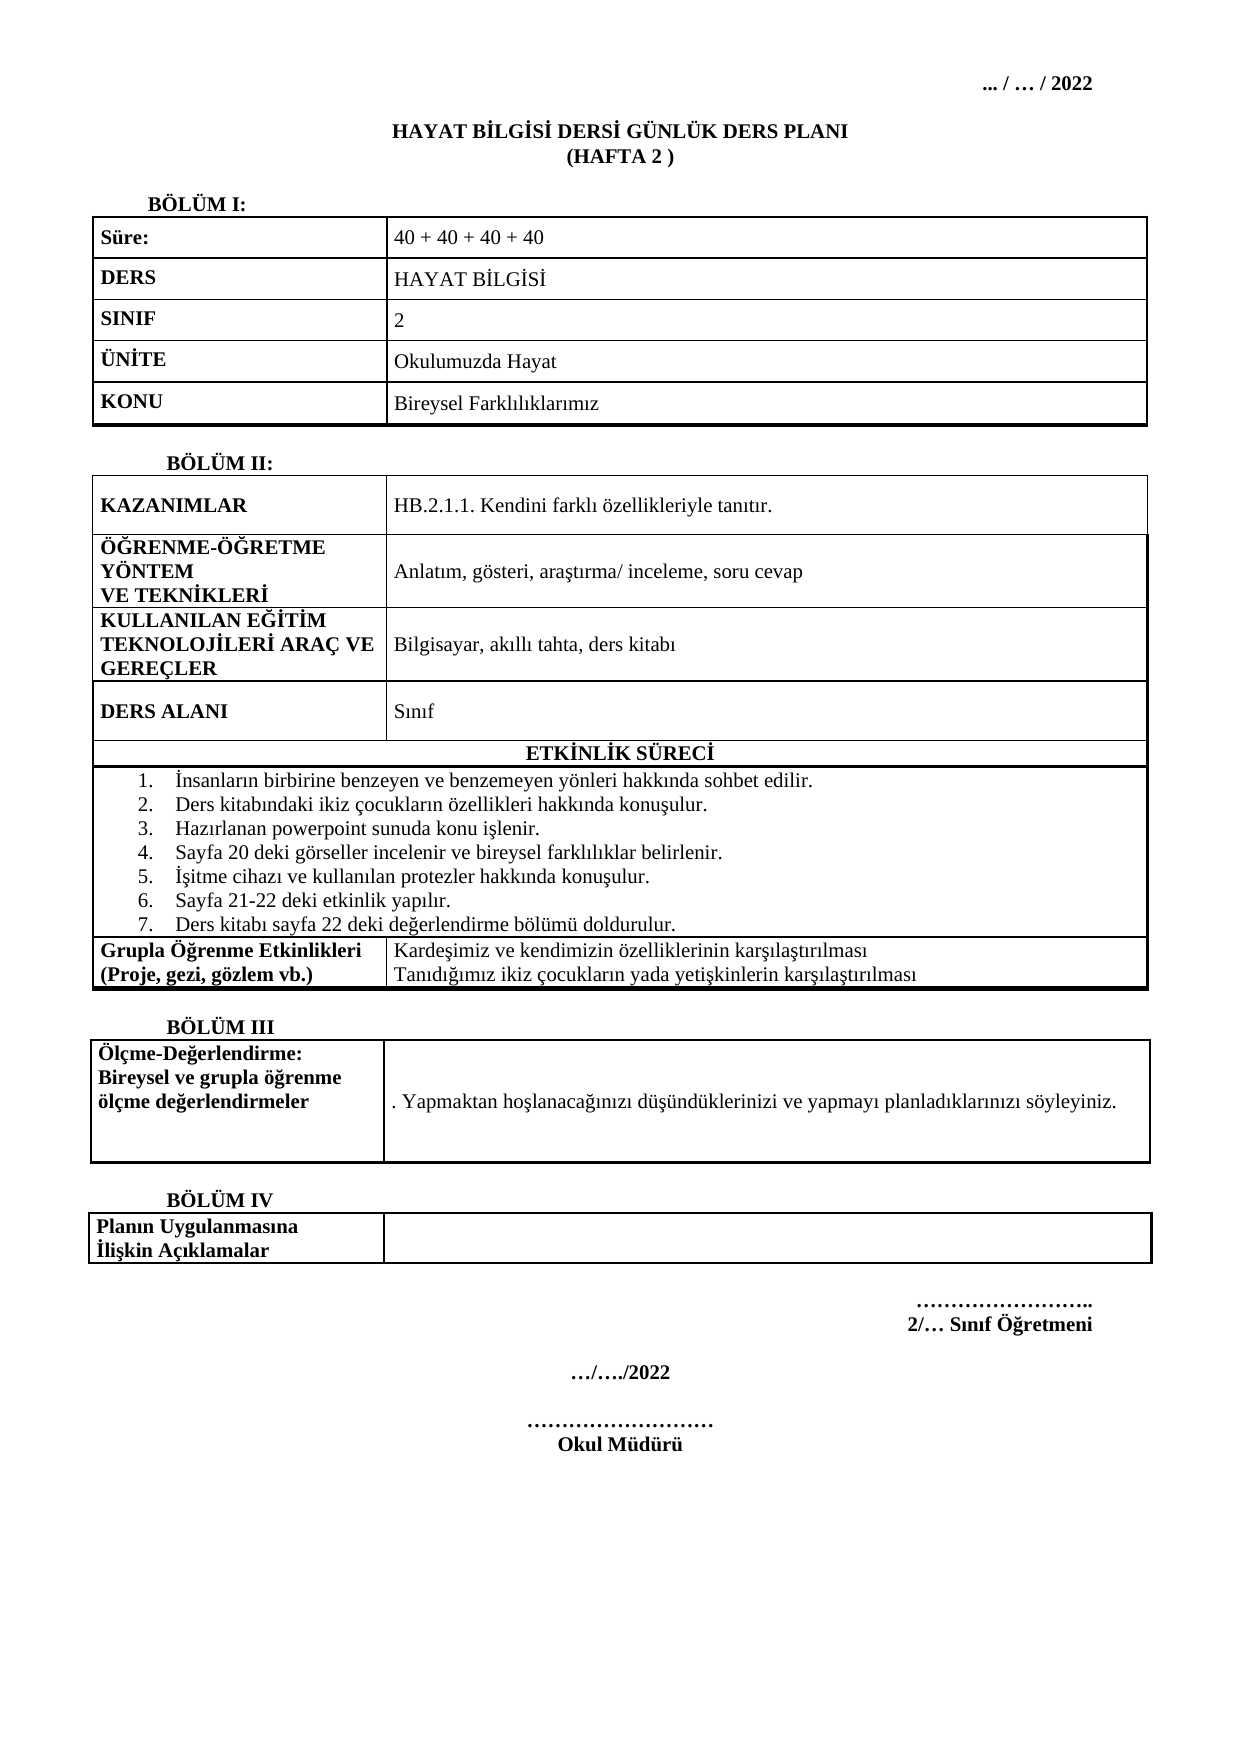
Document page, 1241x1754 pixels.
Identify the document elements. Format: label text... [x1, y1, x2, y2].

subtitle BÖLÜM III [148, 1015, 1092, 1039]
table_cell KULLANILAN EĞİTİM TEKNOLOJİLERİ ARAÇ VE GEREÇLER [93, 608, 386, 680]
table_header KAZANIMLAR [93, 476, 386, 534]
table_header HB.2.1.1. Kendini farklı özellikleriyle tanıtır. [387, 476, 1147, 534]
table_cell Anlatım, gösteri, araştırma/ inceleme, soru cevap [387, 535, 1146, 607]
table_cell 2 [388, 300, 1146, 340]
text BÖLÜM I: [148, 192, 1092, 216]
text ……………………… [148, 1408, 1092, 1432]
table_header Süre: [94, 218, 386, 257]
table_cell ÖĞRENME-ÖĞRETME YÖNTEM VE TEKNİKLERİ [93, 535, 386, 607]
table_cell Bilgisayar, akıllı tahta, ders kitabı [387, 608, 1146, 680]
text …/…./2022 [148, 1360, 1092, 1384]
text ... / … / 2022 [148, 71, 1092, 95]
table_header Planın Uygulanmasına İlişkin Açıklamalar [90, 1214, 383, 1262]
subtitle BÖLÜM IV [148, 1187, 1092, 1212]
table_cell Grupla Öğrenme Etkinlikleri (Proje, gezi, gözlem vb.) [94, 938, 386, 986]
table_cell ETKİNLİK SÜRECİ [94, 741, 1146, 765]
table_cell Kardeşimiz ve kendimizin özelliklerinin karşılaştırılması Tanıdığımız ikiz çocukların yada yetişkinlerin karşılaştırılması [387, 938, 1146, 986]
text (HAFTA 2 ) [148, 143, 1092, 168]
table_cell Sınıf [387, 682, 1146, 740]
text Okul Müdürü [148, 1432, 1092, 1456]
table_header 40 + 40 + 40 + 40 [388, 218, 1146, 257]
table_cell İnsanların birbirine benzeyen ve benzemeyen yönleri hakkında sohbet edilir. Ders kitabındaki ikiz çocukların özellikleri hakkında konuşulur. Hazırlanan powerpoint sunuda konu işlenir. Sayfa 20 deki görseller incelenir ve bireysel farklılıklar belirlenir. İşitme cihazı ve kullanılan protezler hakkında konuşulur. Sayfa 21-22 deki etkinlik yapılır. Ders kitabı sayfa 22 deki değerlendirme bölümü doldurulur. [94, 768, 1146, 936]
table_cell Bireysel Farklılıklarımız [388, 383, 1146, 422]
table_header Ölçme-Değerlendirme: Bireysel ve grupla öğrenme ölçme değerlendirmeler [92, 1041, 383, 1161]
table_header . Yapmaktan hoşlanacağınızı düşündüklerinizi ve yapmayı planladıklarınızı söyleyiniz. [385, 1041, 1149, 1161]
table_cell KONU [94, 383, 386, 422]
table_cell HAYAT BİLGİSİ [388, 259, 1146, 298]
table_header [385, 1214, 1150, 1262]
table_cell DERS ALANI [94, 682, 386, 740]
table_cell ÜNİTE [94, 341, 386, 381]
table_cell SINIF [94, 300, 386, 340]
text 2/… Sınıf Öğretmeni [148, 1312, 1092, 1336]
table_cell DERS [94, 259, 386, 298]
text …………………….. [148, 1288, 1092, 1312]
text BÖLÜM II: [148, 451, 1092, 475]
table_cell Okulumuzda Hayat [388, 341, 1146, 381]
text HAYAT BİLGİSİ DERSİ GÜNLÜK DERS PLANI [148, 119, 1092, 143]
